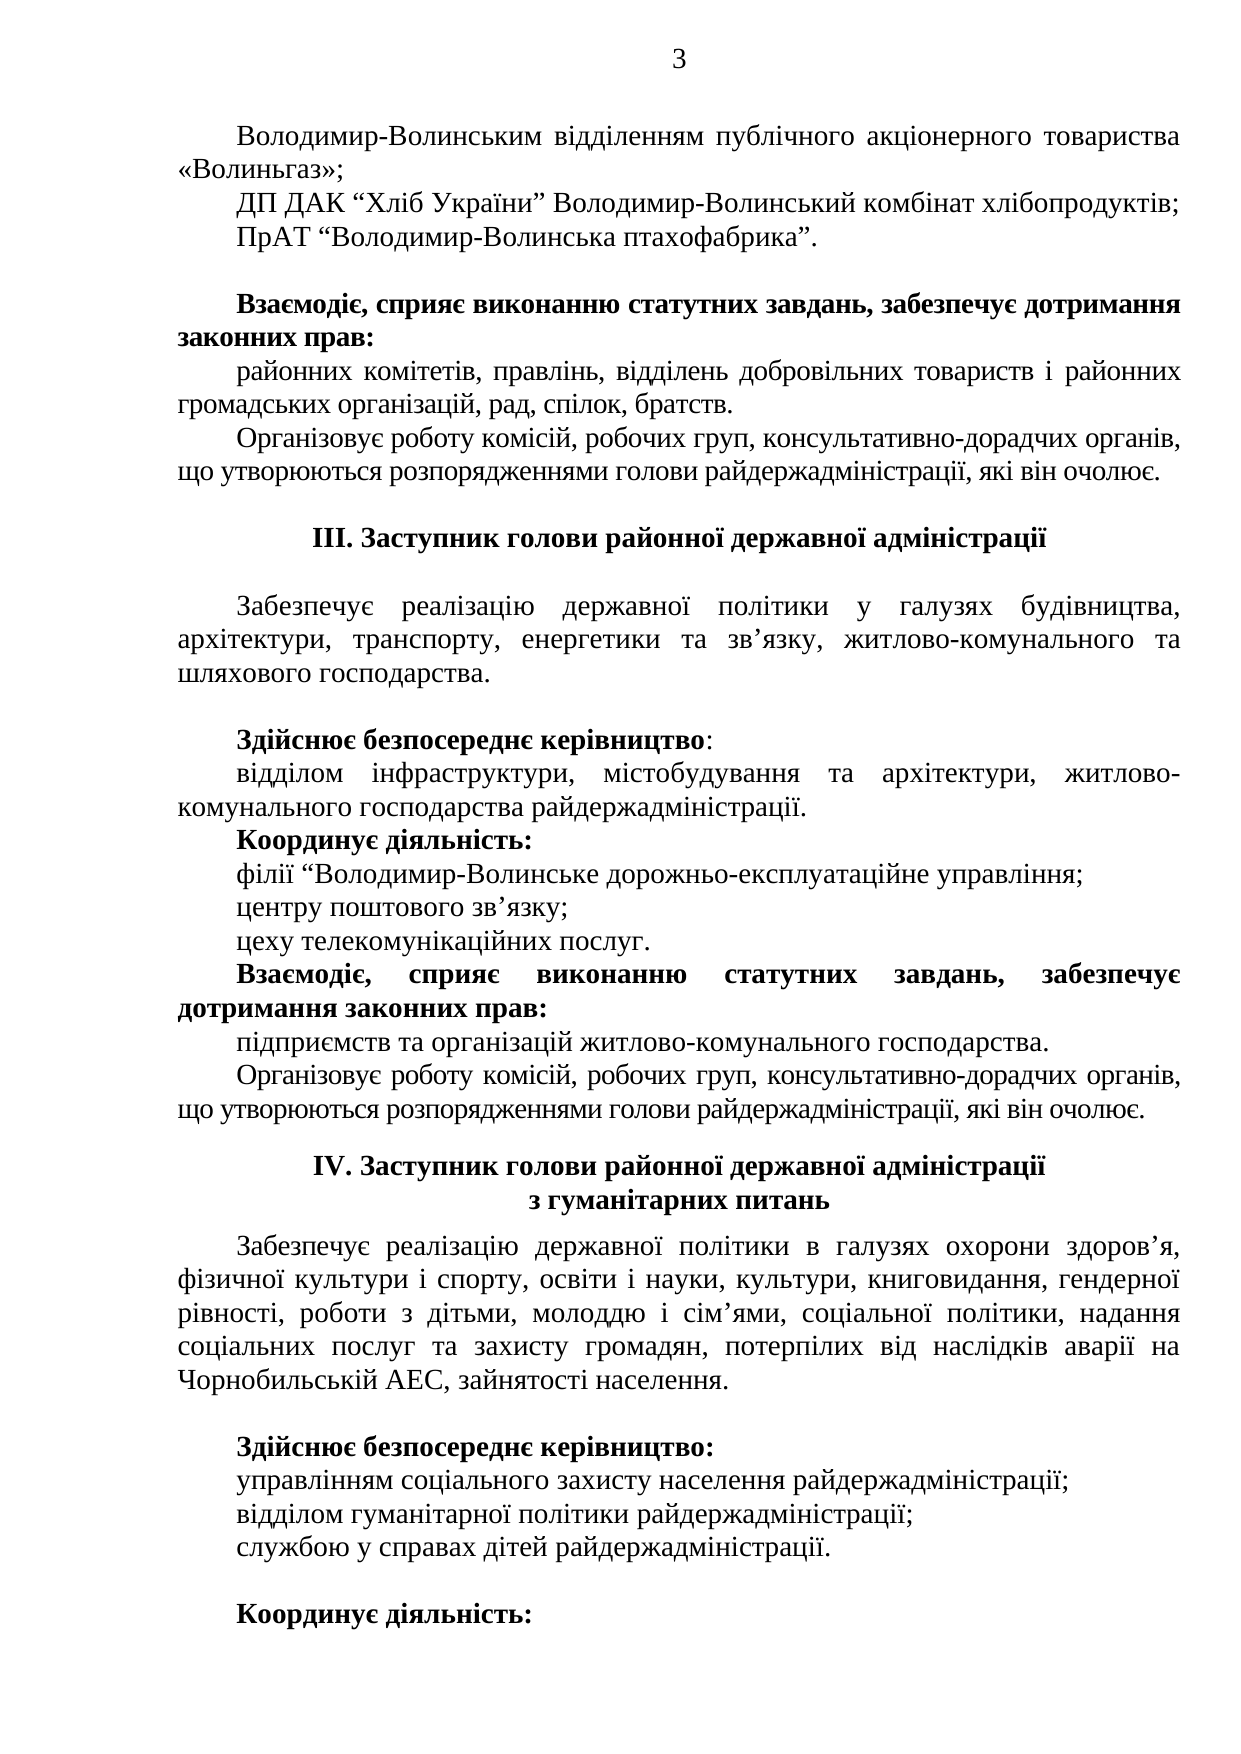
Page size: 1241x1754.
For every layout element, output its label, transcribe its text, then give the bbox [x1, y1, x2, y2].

text Забезпечує реалізацію державної політики в галузях охорони здоров’я, фізичної культури і спорту, освіти і науки, культури, книговидання, гендерної рівності, роботи з дітьми, молоддю і сім’ями, соціальної політики, надання соціальних послуг та захисту громадян, потерпілих від наслідків аварії на Чорнобильській АЕС, зайнятості населення. [177, 1228, 1181, 1395]
text відділом інфраструктури, містобудування та архітектури, житлово-комунального господарства райдержадміністрації. [177, 755, 1181, 822]
text Організовує роботу комісій, робочих груп, консультативно-дорадчих органів, що утворюються розпорядженнями голови райдержадміністрації, які він очолює. [177, 1057, 1181, 1124]
text Здійснює безпосереднє керівництво: [177, 1429, 1181, 1462]
text Взаємодіє, сприяє виконанню статутних завдань, забезпечує дотримання законних прав: [177, 957, 1181, 1024]
text відділом гуманітарної політики райдержадміністрації; [177, 1496, 1181, 1529]
text Забезпечує реалізацію державної політики у галузях будівництва, архітектури, транспорту, енергетики та зв’язку, житлово-комунального та шляхового господарства. [177, 588, 1181, 688]
text службою у справах дітей райдержадміністрації. [177, 1529, 1181, 1563]
text Координує діяльність: [177, 822, 1181, 856]
text центру поштового зв’язку; [177, 889, 1181, 923]
text Здійснює безпосереднє керівництво: [177, 722, 1181, 755]
text ІV. Заступник голови районної державної адміністрації [177, 1148, 1181, 1182]
text цеху телекомунікаційних послуг. [177, 923, 1181, 957]
text з гуманітарних питань [177, 1182, 1181, 1216]
text районних комітетів, правлінь, відділень добровільних товариств і районних громадських організацій, рад, спілок, братств. [177, 353, 1181, 420]
text ДП ДАК “Хліб України” Володимир-Волинський комбінат хлібопродуктів; [177, 185, 1181, 219]
text підприємств та організацій житлово-комунального господарства. [177, 1024, 1181, 1057]
text Координує діяльність: [177, 1597, 1181, 1630]
text ІІІ. Заступник голови районної державної адміністрації [177, 521, 1181, 554]
text Володимир-Волинським відділенням публічного акціонерного товариства «Волиньгаз»; [177, 118, 1181, 185]
text філії “Володимир-Волинське дорожньо-експлуатаційне управління; [177, 856, 1181, 889]
text управлінням соціального захисту населення райдержадміністрації; [177, 1462, 1181, 1496]
text Взаємодіє, сприяє виконанню статутних завдань, забезпечує дотримання законних прав: [177, 286, 1181, 353]
text ПрАТ “Володимир-Волинська птахофабрика”. [177, 219, 1181, 252]
text Організовує роботу комісій, робочих груп, консультативно-дорадчих органів, що утворюються розпорядженнями голови райдержадміністрації, які він очолює. [177, 420, 1181, 487]
